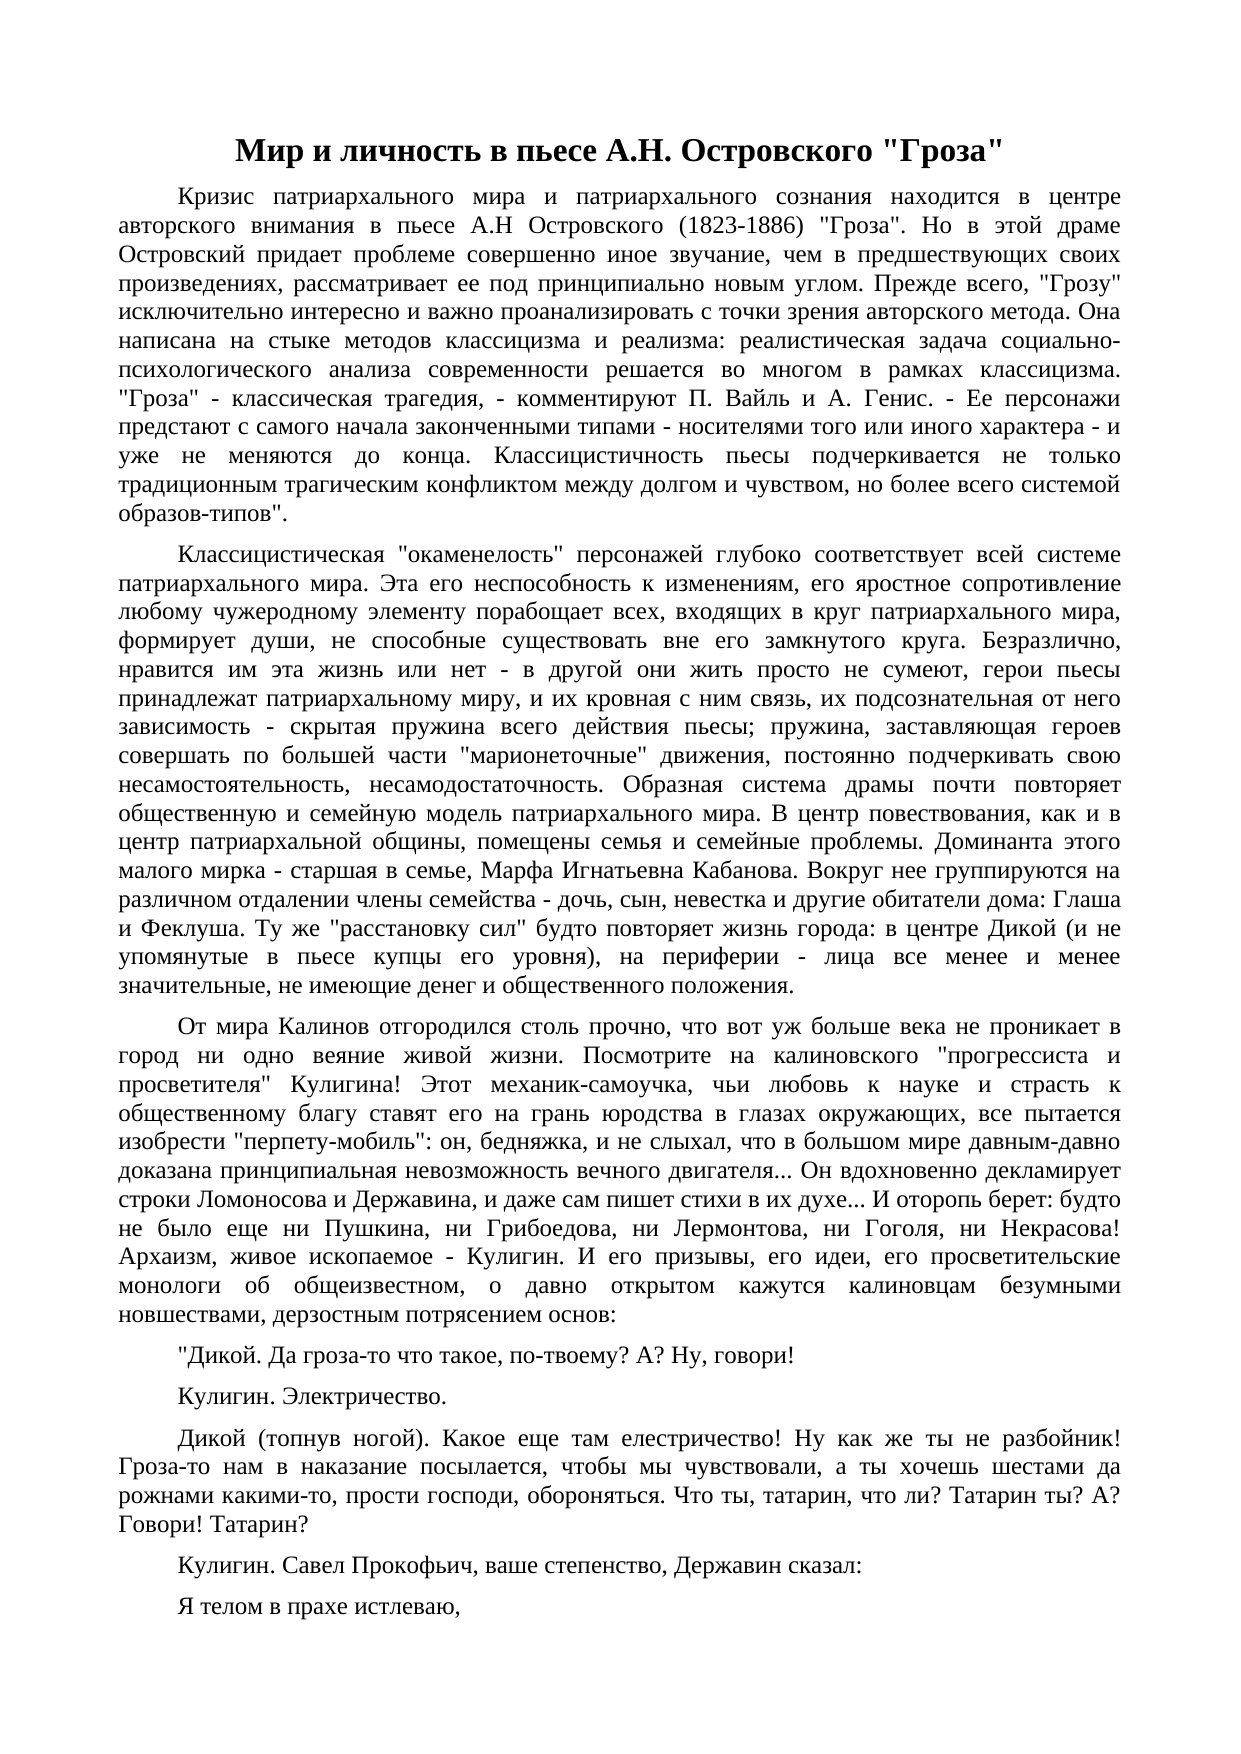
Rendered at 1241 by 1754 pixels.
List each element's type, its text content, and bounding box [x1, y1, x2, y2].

text Мир и личность в пьесе А.Н. Островского "Гроза" [118, 131, 1122, 169]
text "Дикой. Да гроза-то что такое, по-твоему? А? Ну, говори! [118, 1340, 1122, 1369]
text Я телом в прахе истлеваю, [118, 1591, 1122, 1620]
text Дикой (топнув ногой). Какое еще там елестричество! Ну как же ты не разбойник! Гроза-то нам в наказание посылается, чтобы мы чувствовали, а ты хочешь шестами да рожнами какими-то, прости господи, обороняться. Что ты, татарин, что ли? Татарин ты? А? Говори! Татарин? [118, 1423, 1122, 1538]
text Кулигин. Электричество. [118, 1381, 1122, 1410]
text Кулигин. Савел Прокофьич, ваше степенство, Державин сказал: [118, 1550, 1122, 1579]
text Кризис патриархального мира и патриархального сознания находится в центре авторского внимания в пьесе А.Н Островского (1823-1886) "Гроза". Но в этой драме Островский придает проблеме совершенно иное звучание, чем в предшествующих своих произведениях, рассматривает ее под принципиально новым углом. Прежде всего, "Грозу" исключительно интересно и важно проанализировать с точки зрения авторского метода. Она написана на стыке методов классицизма и реализма: реалистическая задача социально-психологического анализа современности решается во многом в рамках классицизма. "Гроза" - классическая трагедия, - комментируют П. Вайль и А. Генис. - Ее персонажи предстают с самого начала законченными типами - носителями того или иного характера - и уже не меняются до конца. Классицистичность пьесы подчеркивается не только традиционным трагическим конфликтом между долгом и чувством, но более всего системой образов-типов". [118, 181, 1122, 526]
text От мира Калинов отгородился столь прочно, что вот уж больше века не проникает в город ни одно веяние живой жизни. Посмотрите на калиновского "прогрессиста и просветителя" Кулигина! Этот механик-самоучка, чьи любовь к науке и страсть к общественному благу ставят его на грань юродства в глазах окружающих, все пытается изобрести "перпету-мобиль": он, бедняжка, и не слыхал, что в большом мире давным-давно доказана принципиальная невозможность вечного двигателя... Он вдохновенно декламирует строки Ломоносова и Державина, и даже сам пишет стихи в их духе... И оторопь берет: будто не было еще ни Пушкина, ни Грибоедова, ни Лермонтова, ни Гоголя, ни Некрасова! Архаизм, живое ископаемое - Кулигин. И его призывы, его идеи, его просветительские монологи об общеизвестном, о давно открытом кажутся калиновцам безумными новшествами, дерзостным потрясением основ: [118, 1011, 1122, 1328]
text Классицистическая "окаменелость" персонажей глубоко соответствует всей системе патриархального мира. Эта его неспособность к изменениям, его яростное сопротивление любому чужеродному элементу порабощает всех, входящих в круг патриархального мира, формирует души, не способные существовать вне его замкнутого круга. Безразлично, нравится им эта жизнь или нет - в другой они жить просто не сумеют, герои пьесы принадлежат патриархальному миру, и их кровная с ним связь, их подсознательная от него зависимость - скрытая пружина всего действия пьесы; пружина, заставляющая героев совершать по большей части "марионеточные" движения, постоянно подчеркивать свою несамостоятельность, несамодостаточность. Образная система драмы почти повторяет общественную и семейную модель патриархального мира. В центр повествования, как и в центр патриархальной общины, помещены семья и семейные проблемы. Доминанта этого малого мирка - старшая в семье, Марфа Игнатьевна Кабанова. Вокруг нее группируются на различном отдалении члены семейства - дочь, сын, невестка и другие обитатели дома: Глаша и Феклуша. Ту же "расстановку сил" будто повторяет жизнь города: в центре Дикой (и не упомянутые в пьесе купцы его уровня), на периферии - лица все менее и менее значительные, не имеющие денег и общественного положения. [118, 539, 1122, 999]
